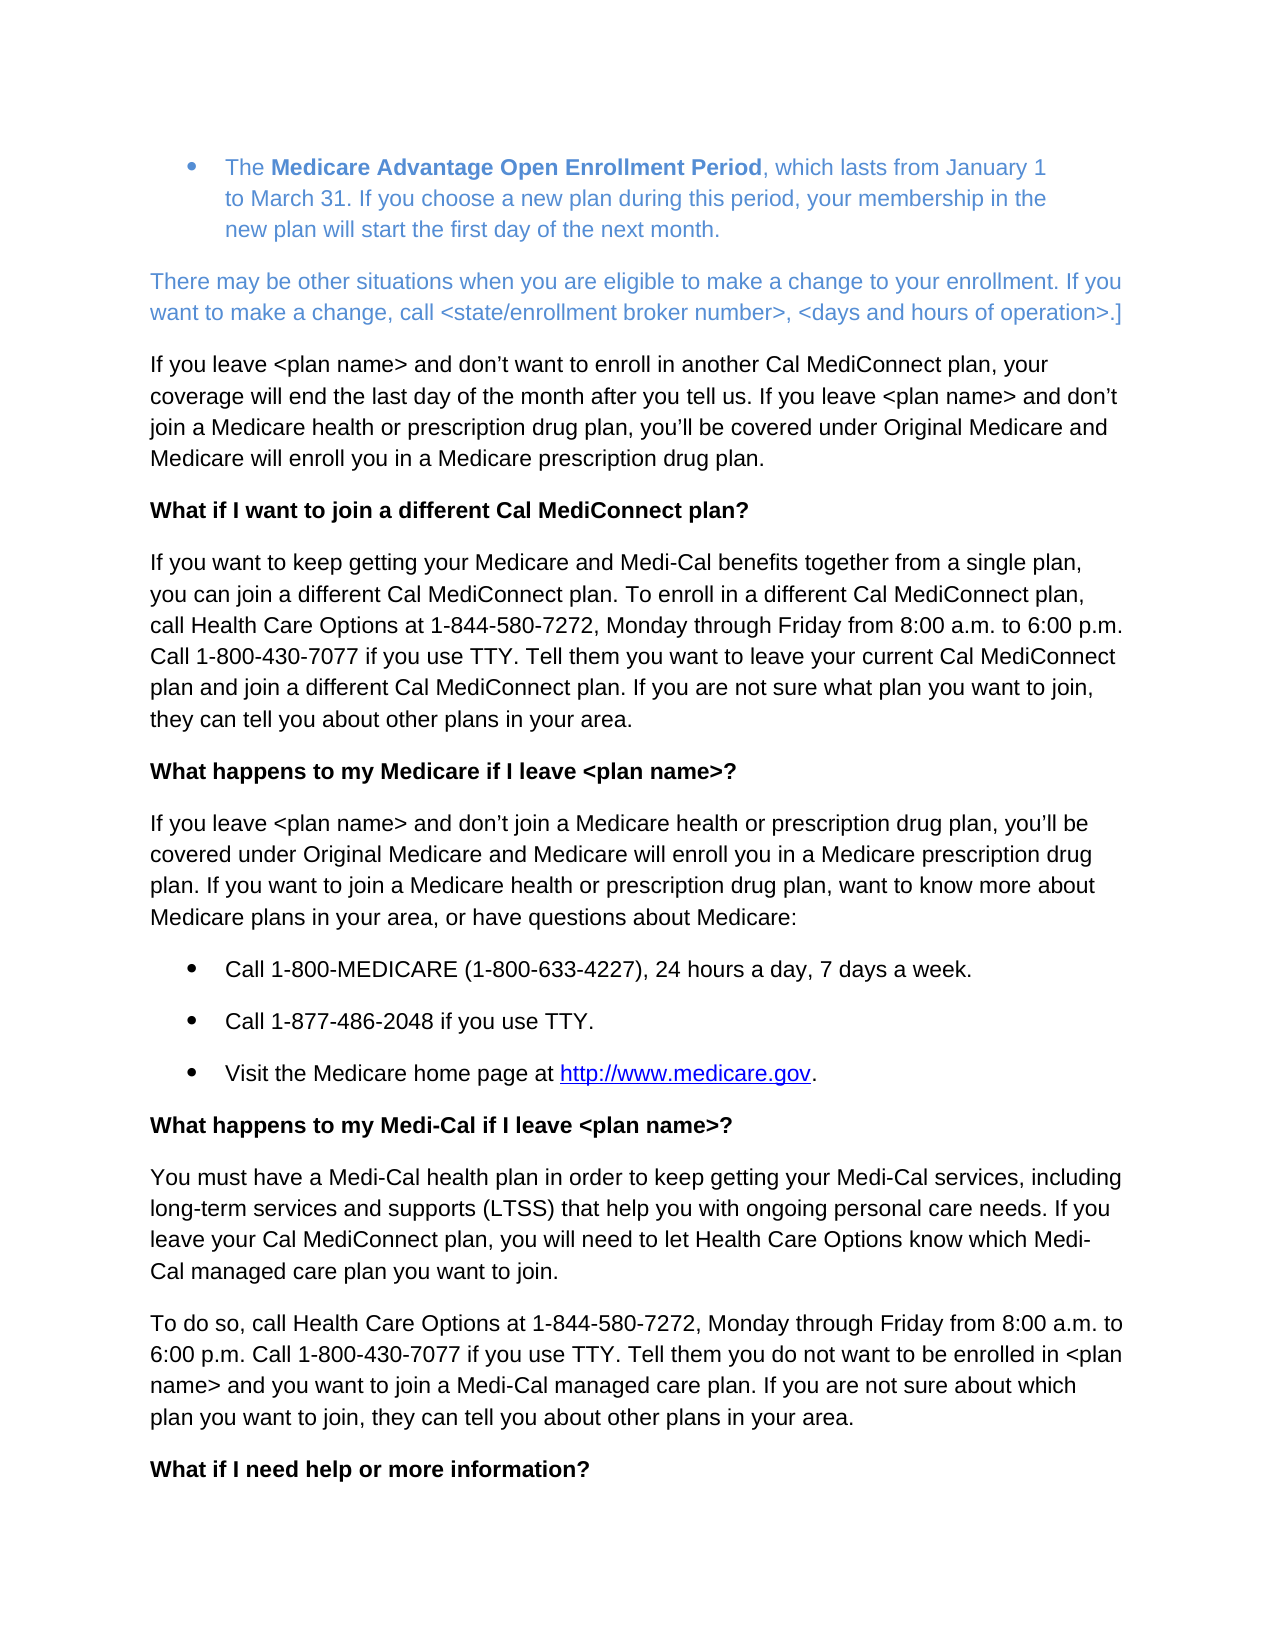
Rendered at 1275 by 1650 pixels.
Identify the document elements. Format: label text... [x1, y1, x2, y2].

list Call 1-800-MEDICARE (1-800-633-4227), 24 hours a day, 7 days a week. [187, 952, 1050, 983]
text If you want to keep getting your Medicare and Medi-Cal benefits together from a single plan, you can join a different Cal MediConnect plan. To enroll in a different Cal MediConnect plan, call Health Care Options at 1-844-580-7272, Monday through Friday from 8:00 a.m. to 6:00 p.m. Call 1-800-430-7077 if you use TTY. Tell them you want to leave your current Cal MediConnect plan and join a different Cal MediConnect plan. If you are not sure what plan you want to join, they can tell you about other plans in your area. [150, 546, 1125, 733]
text What if I need help or more information? [150, 1452, 1125, 1483]
text What happens to my Medi-Cal if I leave <plan name>? [150, 1108, 1125, 1139]
text What happens to my Medicare if I leave <plan name>? [150, 754, 1125, 785]
text You must have a Medi-Cal health plan in order to keep getting your Medi-Cal services, including long-term services and supports (LTSS) that help you with ongoing personal care needs. If you leave your Cal MediConnect plan, you will need to let Health Care Options know which Medi-Cal managed care plan you want to join. [150, 1160, 1125, 1285]
text To do so, call Health Care Options at 1-844-580-7272, Monday through Friday from 8:00 a.m. to 6:00 p.m. Call 1-800-430-7077 if you use TTY. Tell them you do not want to be enrolled in <plan name> and you want to join a Medi-Cal managed care plan. If you are not sure about which plan you want to join, they can tell you about other plans in your area. [150, 1306, 1125, 1431]
list Call 1-877-486-2048 if you use TTY. [187, 1004, 1050, 1035]
text There may be other situations when you are eligible to make a change to your enrollment. If you want to make a change, call <state/enrollment broker number>, <days and hours of operation>.] [150, 264, 1125, 327]
list The Medicare Advantage Open Enrollment Period, which lasts from January 1 to March 31. If you choose a new plan during this period, your membership in the new plan will start the first day of the next month. [187, 150, 1050, 244]
text What if I want to join a different Cal MediConnect plan? [150, 494, 1125, 525]
list Visit the Medicare home page at http://www.medicare.gov. [187, 1056, 1050, 1087]
text If you leave <plan name> and don’t want to enroll in another Cal MediConnect plan, your coverage will end the last day of the month after you tell us. If you leave <plan name> and don’t join a Medicare health or prescription drug plan, you’ll be covered under Original Medicare and Medicare will enroll you in a Medicare prescription drug plan. [150, 348, 1125, 473]
text If you leave <plan name> and don’t join a Medicare health or prescription drug plan, you’ll be covered under Original Medicare and Medicare will enroll you in a Medicare prescription drug plan. If you want to join a Medicare health or prescription drug plan, want to know more about Medicare plans in your area, or have questions about Medicare: [150, 806, 1125, 931]
